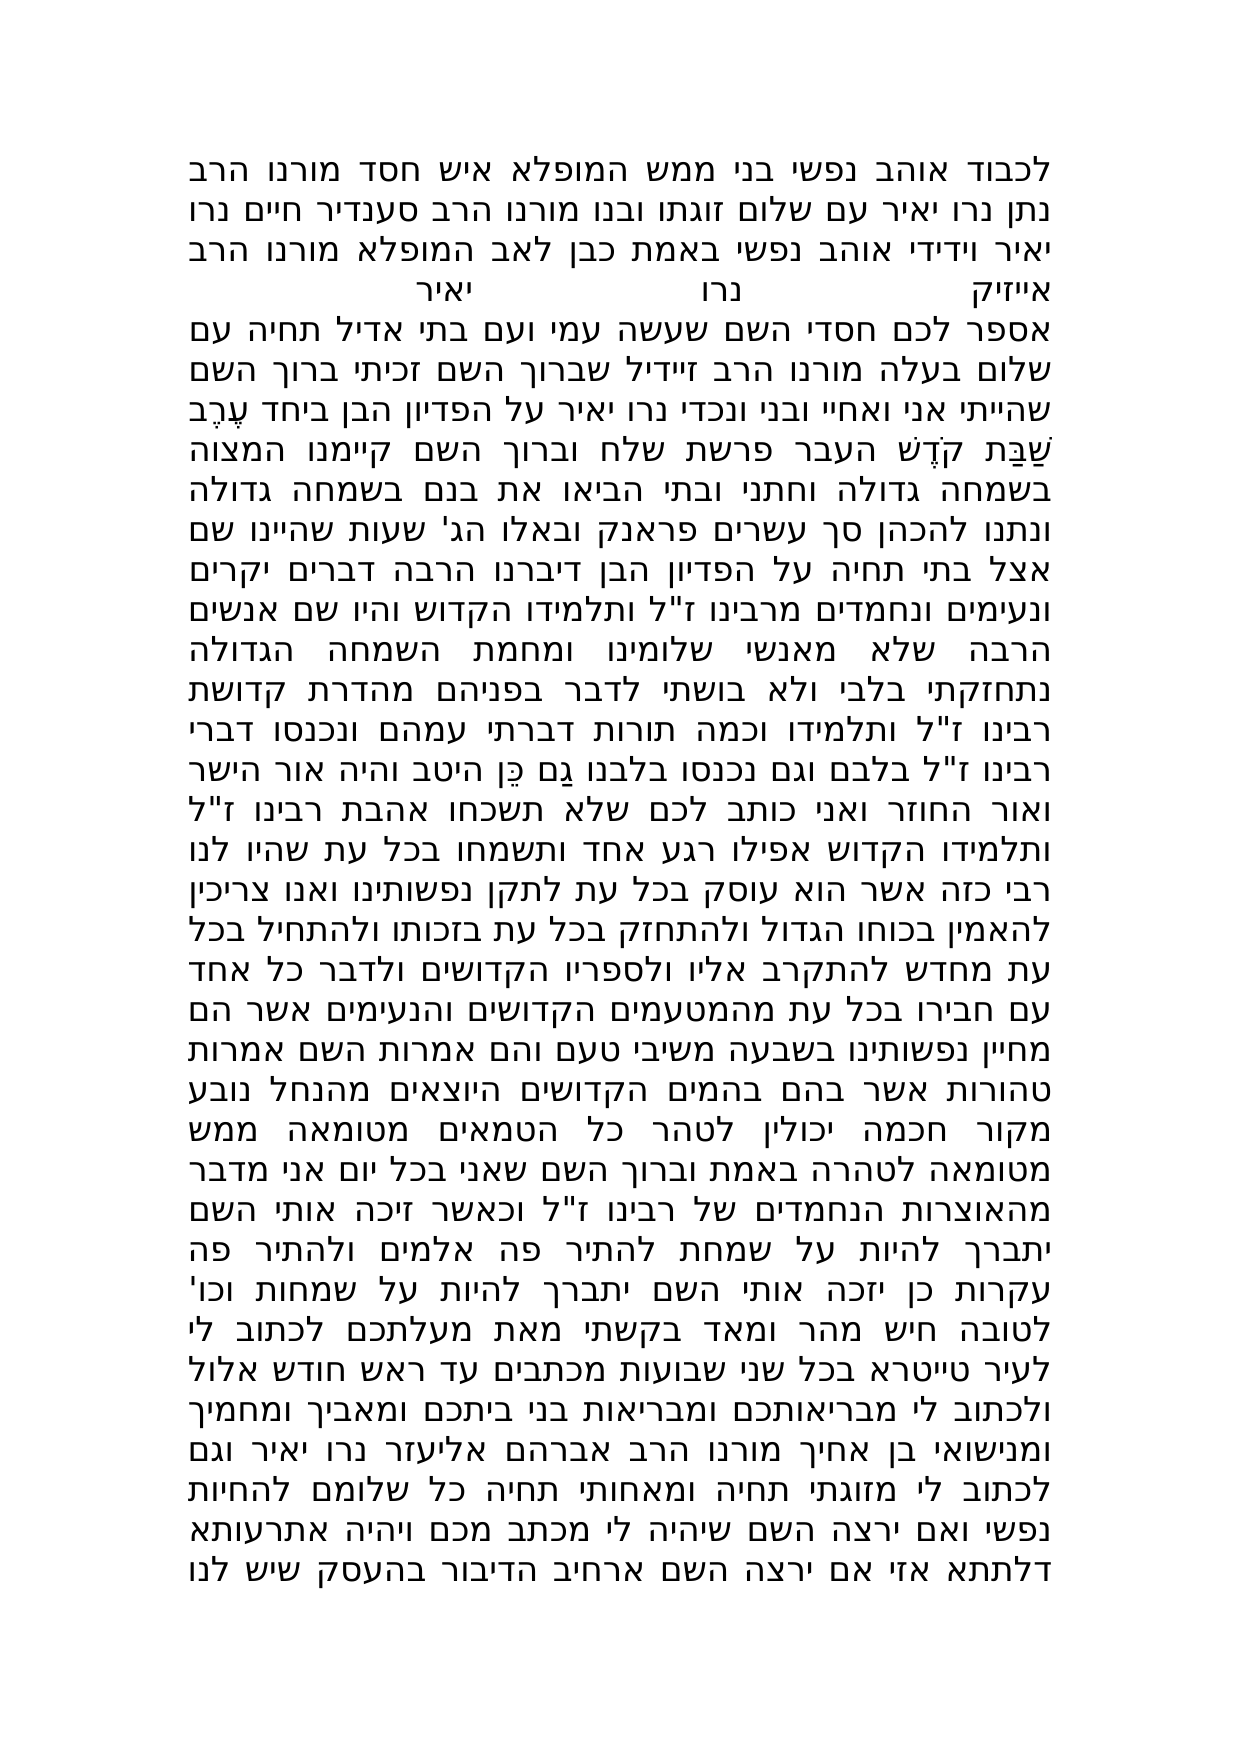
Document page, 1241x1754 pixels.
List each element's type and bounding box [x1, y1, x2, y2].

text [187, 150, 1053, 1590]
